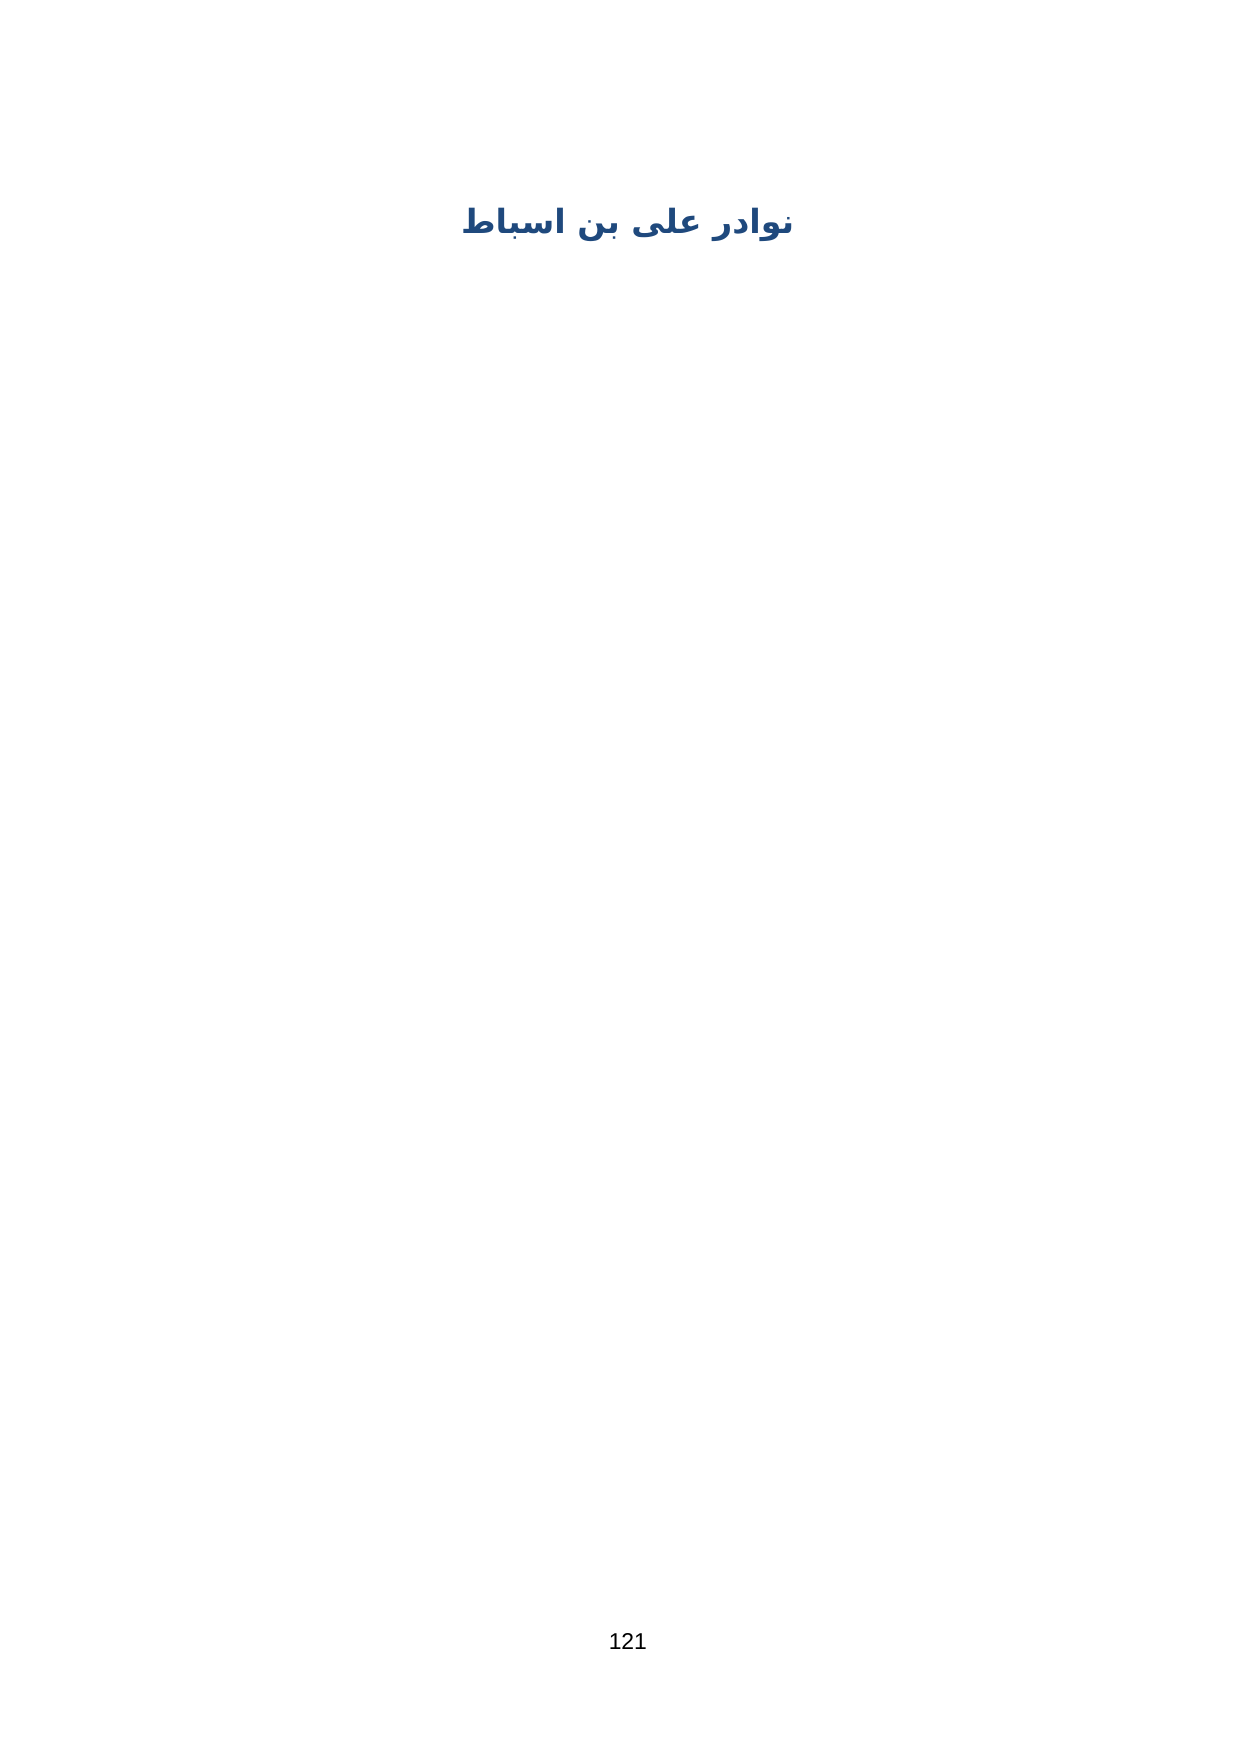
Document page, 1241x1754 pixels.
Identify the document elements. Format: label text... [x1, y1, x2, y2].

subtitle نوادر على بن اسباط [222, 202, 1033, 241]
